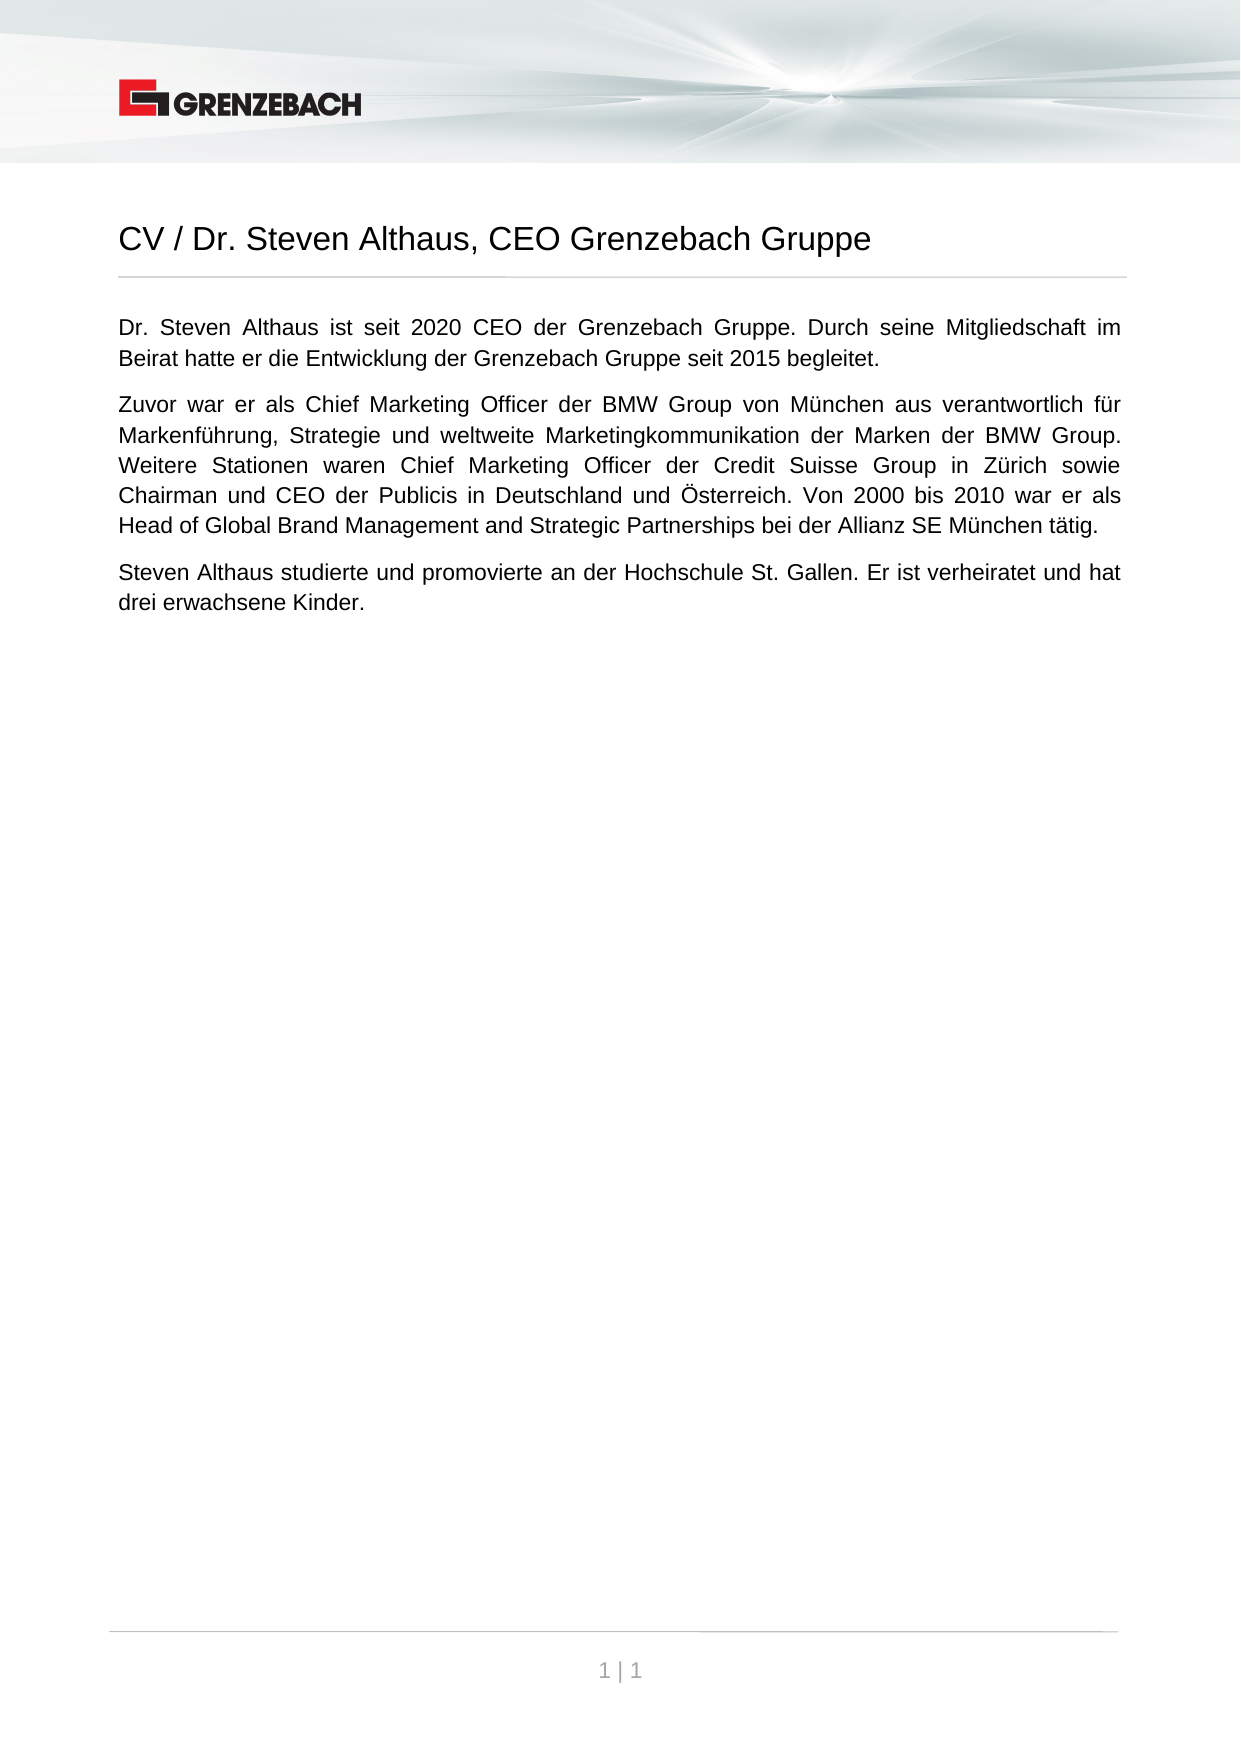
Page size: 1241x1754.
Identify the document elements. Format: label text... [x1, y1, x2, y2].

text Dr. Steven Althaus ist seit 2020 CEO der Grenzebach Gruppe. Durch seine Mitgliedschaft im Beirat hatte er die Entwicklung der Grenzebach Gruppe seit 2015 begleitet. [118, 314, 1122, 371]
text Zuvor war er als Chief Marketing Officer der BMW Group von München aus verantwortlich für Markenführung, Strategie und weltweite Marketingkommunikation der Marken der BMW Group. Weitere Stationen waren Chief Marketing Officer der Credit Suisse Group in Zürich sowie Chairman und CEO der Publicis in Deutschland und Österreich. Von 2000 bis 2010 war er als Head of Global Brand Management and Strategic Partnerships bei der Allianz SE München tätig. [118, 391, 1122, 539]
subtitle CV / Dr. Steven Althaus, CEO Grenzebach Gruppe [118, 219, 1122, 258]
picture [0, 0, 1241, 163]
text Steven Althaus studierte und promovierte an der Hochschule St. Gallen. Er ist verheiratet und hat drei erwachsene Kinder. [118, 559, 1122, 616]
